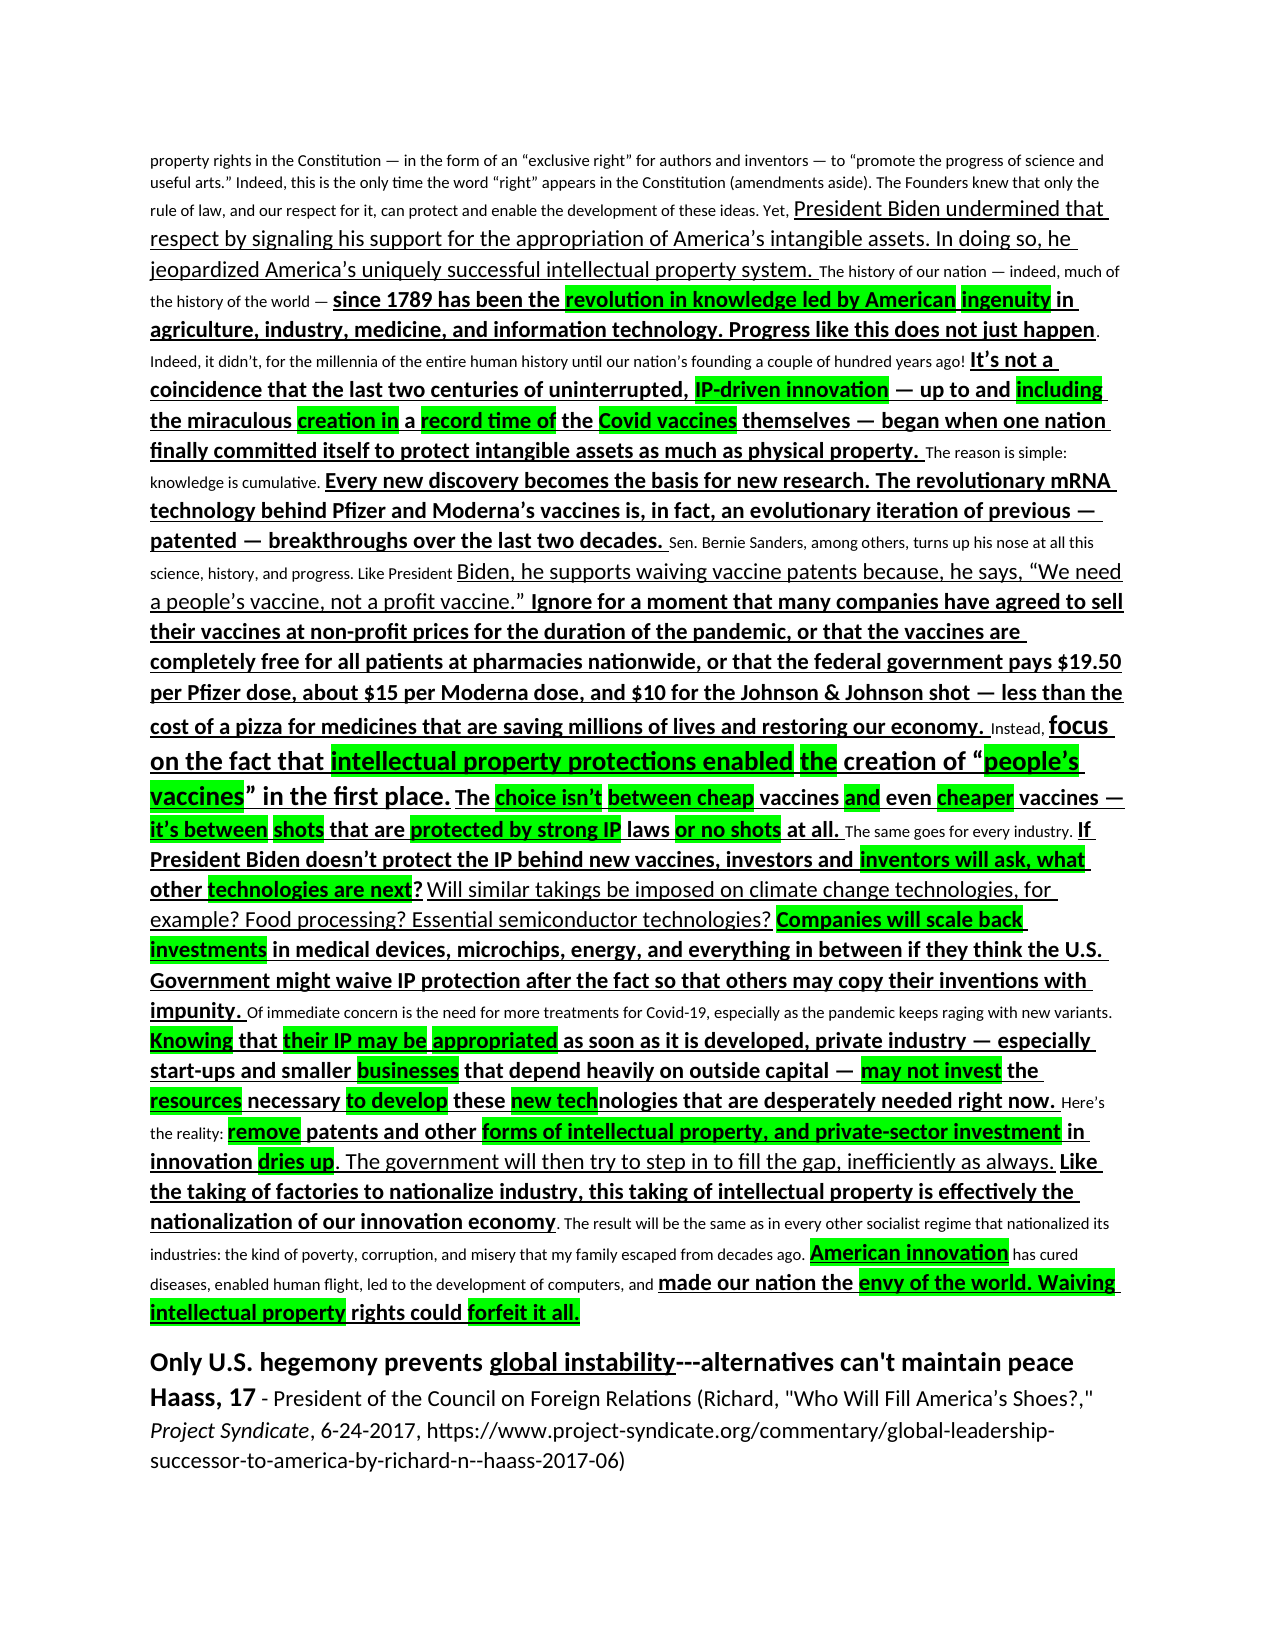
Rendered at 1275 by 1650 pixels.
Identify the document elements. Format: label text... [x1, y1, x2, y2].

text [150, 150, 1125, 1326]
subtitle Only U.S. hegemony prevents global instability---alternatives can't maintain peace [150, 1345, 1125, 1378]
text Haass, 17 - President of the Council on Foreign Relations (Richard, "Who Will Fill America’s Shoes?," Project Syndicate, 6-24-2017, https://www.project-syndicate.org/commentary/global-leadership-successor-to-america-by-richard-n--haass-2017-06) [150, 1381, 1125, 1474]
